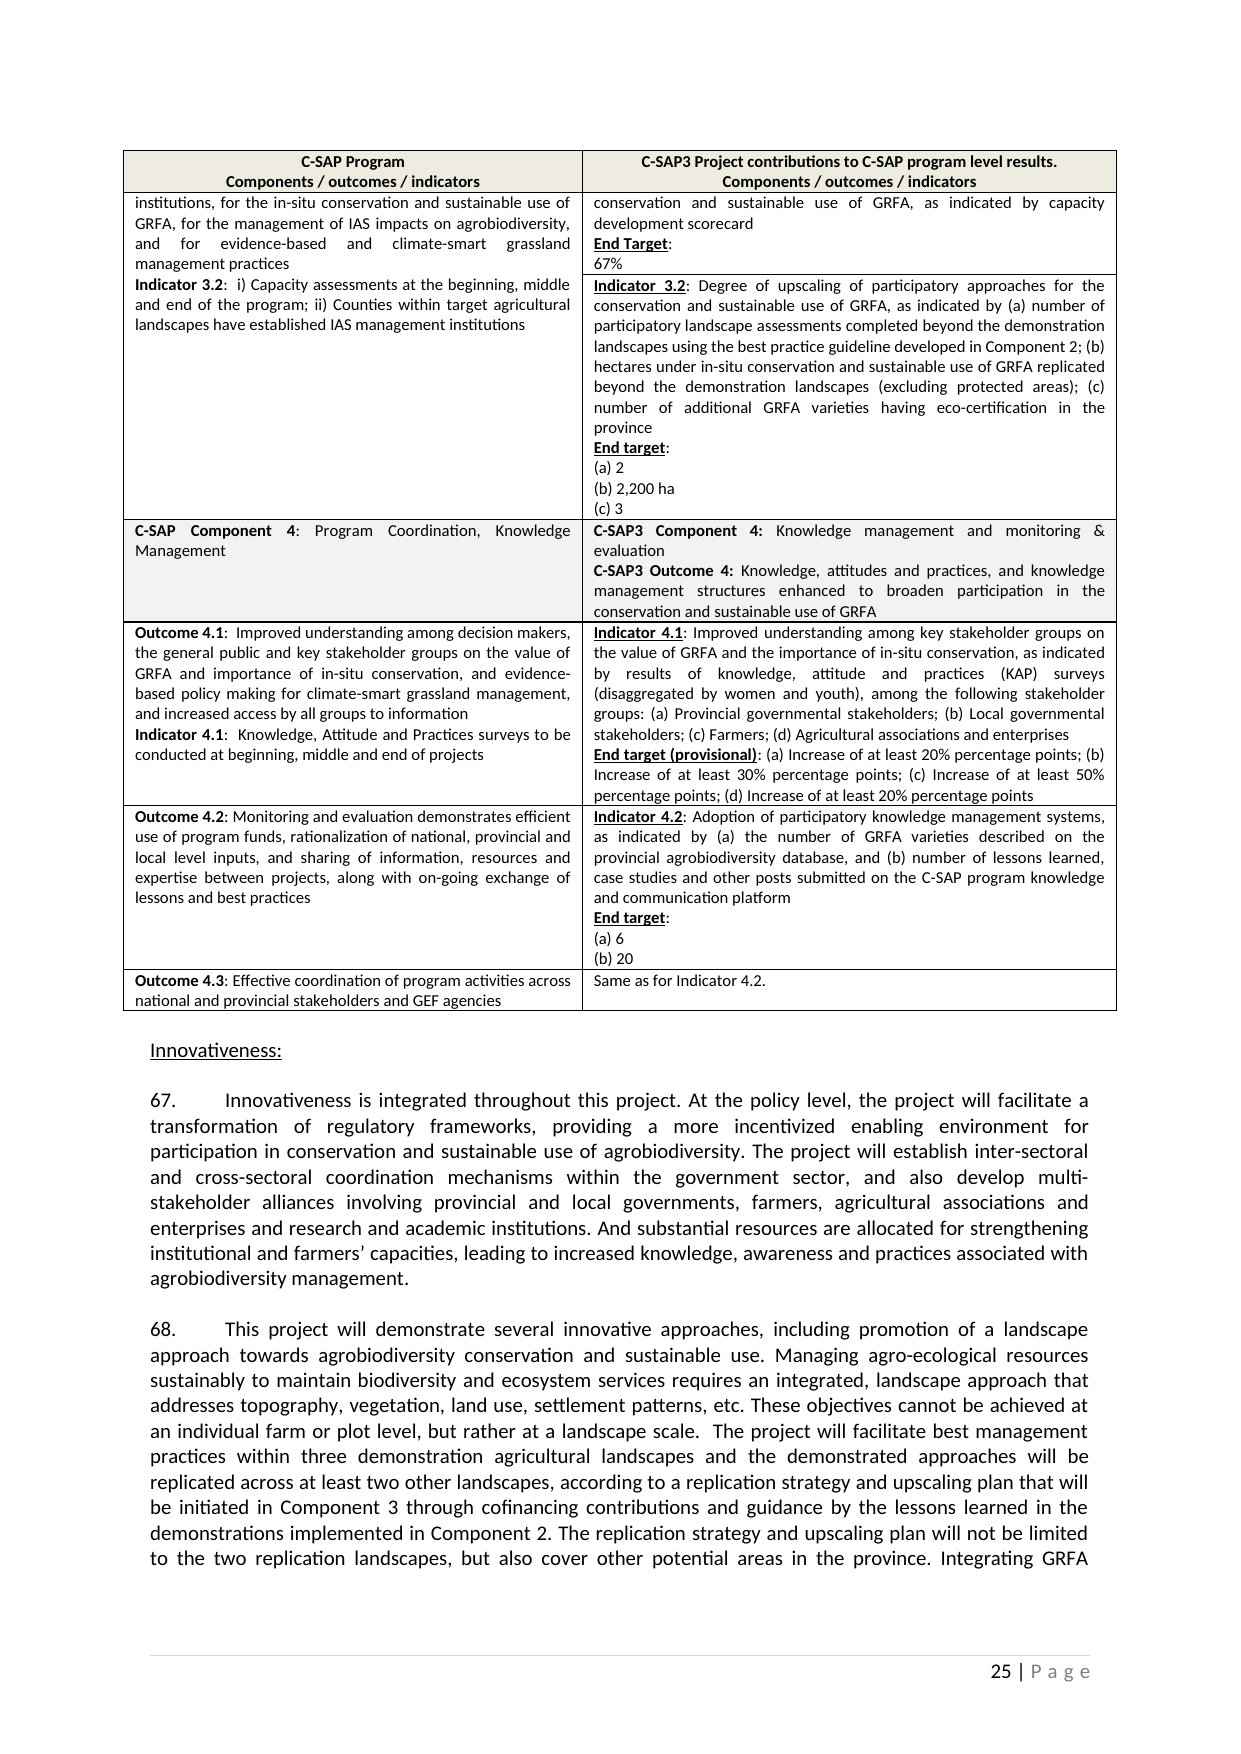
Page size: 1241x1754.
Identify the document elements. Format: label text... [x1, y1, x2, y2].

list Innovativeness is integrated throughout this project. At the policy level, the project will facilitate a transformation of regulatory frameworks, providing a more incentivized enabling environment for participation in conservation and sustainable use of agrobiodiversity. The project will establish inter-sectoral and cross-sectoral coordination mechanisms within the government sector, and also develop multi-stakeholder alliances involving provincial and local governments, farmers, agricultural associations and enterprises and research and academic institutions. And substantial resources are allocated for strengthening institutional and farmers’ capacities, leading to increased knowledge, awareness and practices associated with agrobiodiversity management. [150, 1088, 1090, 1291]
table_cell Indicator 4.1: Improved understanding among key stakeholder groups on the value of GRFA and the importance of in-situ conservation, as indicated by results of knowledge, attitude and practices (KAP) surveys (disaggregated by women and youth), among the following stakeholder groups: (a) Provincial governmental stakeholders; (b) Local governmental stakeholders; (c) Farmers; (d) Agricultural associations and enterprises End target (provisional): (a) Increase of at least 20% percentage points; (b) Increase of at least 30% percentage points; (c) Increase of at least 50% percentage points; (d) Increase of at least 20% percentage points [583, 623, 1116, 805]
table_header C-SAP Program Components / outcomes / indicators [124, 151, 582, 192]
table_cell Indicator 4.2: Adoption of participatory knowledge management systems, as indicated by (a) the number of GRFA varieties described on the provincial agrobiodiversity database, and (b) number of lessons learned, case studies and other posts submitted on the C-SAP program knowledge and communication platform End target: (a) 6 (b) 20 [583, 806, 1116, 969]
text Innovativeness: [150, 1037, 1090, 1062]
table_cell Indicator 3.2: Degree of upscaling of participatory approaches for the conservation and sustainable use of GRFA, as indicated by (a) number of participatory landscape assessments completed beyond the demonstration landscapes using the best practice guideline developed in Component 2; (b) hectares under in-situ conservation and sustainable use of GRFA replicated beyond the demonstration landscapes (excluding protected areas); (c) number of additional GRFA varieties having eco-certification in the province End target: (a) 2 (b) 2,200 ha (c) 3 [583, 275, 1116, 519]
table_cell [583, 193, 1116, 274]
table_header C-SAP3 Project contributions to C-SAP program level results. Components / outcomes / indicators [583, 151, 1116, 192]
table_cell C-SAP3 Component 4: Knowledge management and monitoring & evaluation C-SAP3 Outcome 4: Knowledge, attitudes and practices, and knowledge management structures enhanced to broaden participation in the conservation and sustainable use of GRFA [583, 520, 1116, 621]
table_cell Same as for Indicator 4.2. [583, 970, 1116, 1010]
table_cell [124, 193, 582, 519]
table_cell C-SAP Component 4: Program Coordination, Knowledge Management [124, 520, 582, 621]
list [150, 1316, 1090, 1571]
table_cell Outcome 4.3: Effective coordination of program activities across national and provincial stakeholders and GEF agencies [124, 970, 582, 1010]
table_cell Outcome 4.1: Improved understanding among decision makers, the general public and key stakeholder groups on the value of GRFA and importance of in-situ conservation, and evidence-based policy making for climate-smart grassland management, and increased access by all groups to information Indicator 4.1: Knowledge, Attitude and Practices surveys to be conducted at beginning, middle and end of projects [124, 623, 582, 805]
table_cell Outcome 4.2: Monitoring and evaluation demonstrates efficient use of program funds, rationalization of national, provincial and local level inputs, and sharing of information, resources and expertise between projects, along with on-going exchange of lessons and best practices [124, 806, 582, 969]
